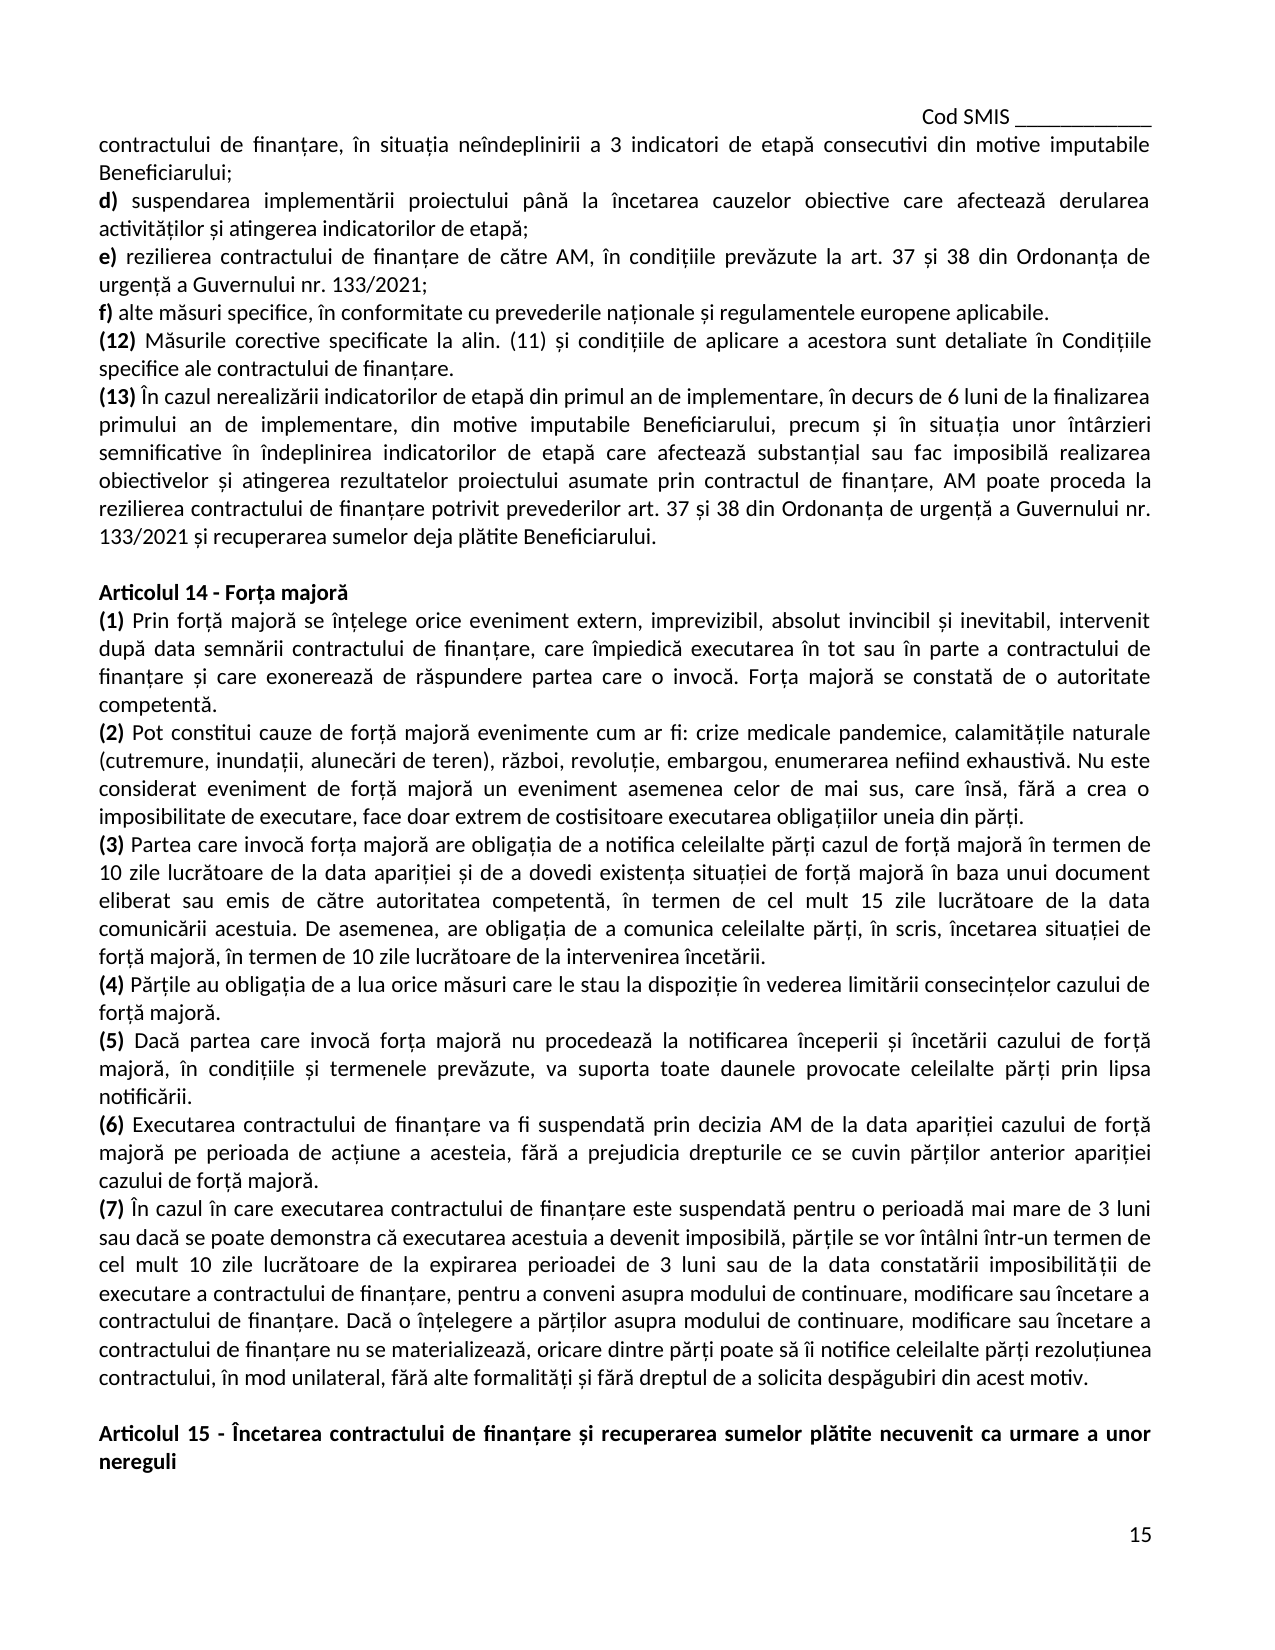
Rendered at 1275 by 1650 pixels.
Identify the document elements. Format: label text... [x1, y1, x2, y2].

text (7) În cazul în care executarea contractului de finanţare este suspendată pentru o perioadă mai mare de 3 luni sau dacă se poate demonstra că executarea acestuia a devenit imposibilă, părţile se vor întâlni într-un termen de cel mult 10 zile lucrătoare de la expirarea perioadei de 3 luni sau de la data constatării imposibilităţii de executare a contractului de finanţare, pentru a conveni asupra modului de continuare, modificare sau încetare a contractului de finanţare. Dacă o înţelegere a părţilor asupra modului de continuare, modificare sau încetare a contractului de finanţare nu se materializează, oricare dintre părţi poate să îi notifice celeilalte părţi rezoluţiunea contractului, în mod unilateral, fără alte formalităţi şi fără dreptul de a solicita despăgubiri din acest motiv. [98, 1194, 1152, 1391]
text (12) Măsurile corective specificate la alin. (11) şi condiţiile de aplicare a acestora sunt detaliate în Condiţiile specifice ale contractului de finanţare. [98, 326, 1152, 382]
text (5) Dacă partea care invocă forţa majoră nu procedează la notificarea începerii şi încetării cazului de forţă majoră, în condiţiile şi termenele prevăzute, va suporta toate daunele provocate celeilalte părţi prin lipsa notificării. [98, 1026, 1152, 1111]
text Articolul 14 - Forţa majoră [98, 578, 1152, 606]
text (6) Executarea contractului de finanţare va fi suspendată prin decizia AM de la data apariţiei cazului de forţă majoră pe perioada de acţiune a acesteia, fără a prejudicia drepturile ce se cuvin părţilor anterior apariţiei cazului de forţă majoră. [98, 1111, 1152, 1194]
text e) rezilierea contractului de finanţare de către AM, în condiţiile prevăzute la art. 37 şi 38 din Ordonanţa de urgenţă a Guvernului nr. 133/2021; [98, 242, 1152, 298]
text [98, 130, 1152, 186]
text d) suspendarea implementării proiectului până la încetarea cauzelor obiective care afectează derularea activităţilor şi atingerea indicatorilor de etapă; [98, 186, 1152, 242]
text (13) În cazul nerealizării indicatorilor de etapă din primul an de implementare, în decurs de 6 luni de la finalizarea primului an de implementare, din motive imputabile Beneficiarului, precum şi în situaţia unor întârzieri semnificative în îndeplinirea indicatorilor de etapă care afectează substanţial sau fac imposibilă realizarea obiectivelor şi atingerea rezultatelor proiectului asumate prin contractul de finanţare, AM poate proceda la rezilierea contractului de finanţare potrivit prevederilor art. 37 şi 38 din Ordonanţa de urgenţă a Guvernului nr. 133/2021 şi recuperarea sumelor deja plătite Beneficiarului. [98, 382, 1152, 550]
text (4) Părţile au obligaţia de a lua orice măsuri care le stau la dispoziţie în vederea limitării consecinţelor cazului de forţă majoră. [98, 970, 1152, 1026]
text (3) Partea care invocă forţa majoră are obligaţia de a notifica celeilalte părţi cazul de forţă majoră în termen de 10 zile lucrătoare de la data apariţiei şi de a dovedi existenţa situaţiei de forţă majoră în baza unui document eliberat sau emis de către autoritatea competentă, în termen de cel mult 15 zile lucrătoare de la data comunicării acestuia. De asemenea, are obligaţia de a comunica celeilalte părţi, în scris, încetarea situaţiei de forţă majoră, în termen de 10 zile lucrătoare de la intervenirea încetării. [98, 830, 1152, 970]
text f) alte măsuri specifice, în conformitate cu prevederile naţionale şi regulamentele europene aplicabile. [98, 298, 1152, 326]
text (1) Prin forţă majoră se înţelege orice eveniment extern, imprevizibil, absolut invincibil şi inevitabil, intervenit după data semnării contractului de finanţare, care împiedică executarea în tot sau în parte a contractului de finanţare şi care exonerează de răspundere partea care o invocă. Forţa majoră se constată de o autoritate competentă. [98, 606, 1152, 718]
text Articolul 15 - Încetarea contractului de finanţare şi recuperarea sumelor plătite necuvenit ca urmare a unor nereguli [98, 1419, 1152, 1475]
text (2) Pot constitui cauze de forţă majoră evenimente cum ar fi: crize medicale pandemice, calamităţile naturale (cutremure, inundaţii, alunecări de teren), război, revoluţie, embargou, enumerarea nefiind exhaustivă. Nu este considerat eveniment de forţă majoră un eveniment asemenea celor de mai sus, care însă, fără a crea o imposibilitate de executare, face doar extrem de costisitoare executarea obligaţiilor uneia din părţi. [98, 718, 1152, 830]
